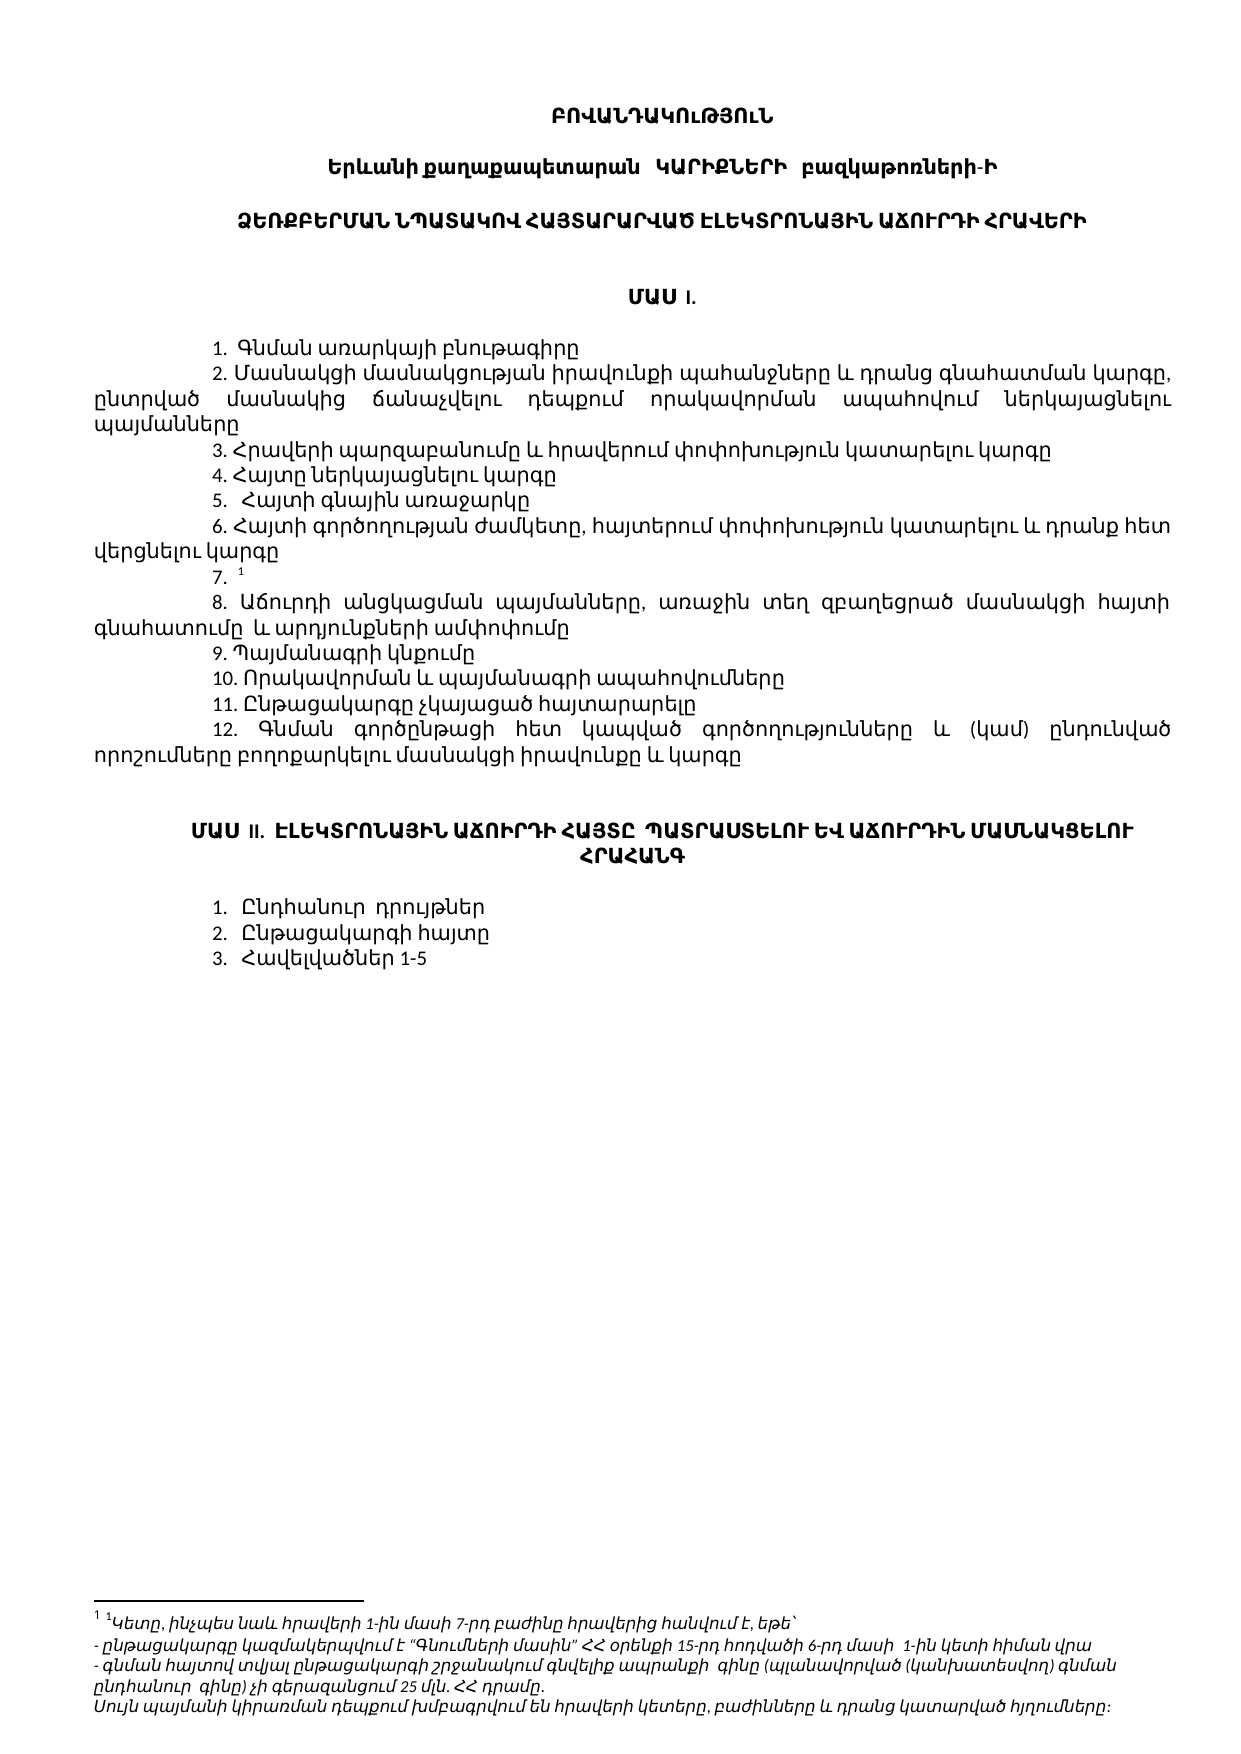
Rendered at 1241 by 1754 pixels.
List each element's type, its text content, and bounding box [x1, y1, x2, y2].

text 2. Ընթացակարգի հայտը [94, 920, 1171, 945]
text ՄԱՍ I. [94, 284, 1171, 310]
text ԲՈՎԱՆԴԱԿՈւԹՅՈւՆ [94, 103, 1171, 128]
text 2. Մասնակցի մասնակցության իրավունքի պահանջները և դրանց գնահատման կարգը, ընտրված մասնակից ճանաչվելու դեպքում որակավորման ապահովում ներկայացնելու պայմանները [94, 361, 1171, 437]
text 11. Ընթացակարգը չկայացած հայտարարելը [94, 691, 1171, 716]
text 3. Հավելվածներ 1-5 [94, 945, 1171, 971]
text 1. Գնման առարկայի բնութագիրը [94, 335, 1171, 361]
text ՁԵՌՔԲԵՐՄԱՆ ՆՊԱՏԱԿՈՎ ՀԱՅՏԱՐԱՐՎԱԾ ԷԼԵԿՏՐՈՆԱՅԻՆ ԱՃՈՒՐԴԻ ՀՐԱՎԵՐԻ [94, 208, 1171, 233]
text 6. Հայտի գործողության ժամկետը, հայտերում փոփոխություն կատարելու և դրանք հետ վերցնելու կարգը [94, 513, 1171, 564]
text 12. Գնման գործընթացի հետ կապված գործողությունները և (կամ) ընդունված որոշումները բողոքարկելու մասնակցի իրավունքը և կարգը [94, 716, 1171, 767]
text ՄԱՍ II. ԷԼԵԿՏՐՈՆԱՅԻՆ ԱՃՈԻՐԴԻ ՀԱՅՏԸ ՊԱՏՐԱՍՏԵԼՈՒ ԵՎ ԱՃՈՒՐԴԻՆ ՄԱՍՆԱԿՑԵԼՈՒ ՀՐԱՀԱՆԳ [94, 818, 1171, 869]
text 3. Հրավերի պարզաբանումը և հրավերում փոփոխություն կատարելու կարգը [94, 437, 1171, 462]
text 9. Պայմանագրի կնքումը [94, 640, 1171, 666]
text 8. Աճուրդի անցկացման պայմանները, առաջին տեղ զբաղեցրած մասնակցի հայտի գնահատումը և արդյունքների ամփոփումը [94, 589, 1171, 640]
text 10. Որակավորման և պայմանագրի ապահովումները [94, 666, 1171, 691]
text 4. Հայտը ներկայացնելու կարգը [94, 462, 1171, 488]
text 7. 1 [94, 564, 1171, 589]
text 1. Ընդհանուր դրույթներ [94, 894, 1171, 920]
text 5. Հայտի գնային առաջարկը [94, 488, 1171, 513]
text Երևանի քաղաքապետարան ԿԱՐԻՔՆԵՐԻ բազկաթոռների-Ի [94, 154, 1171, 179]
